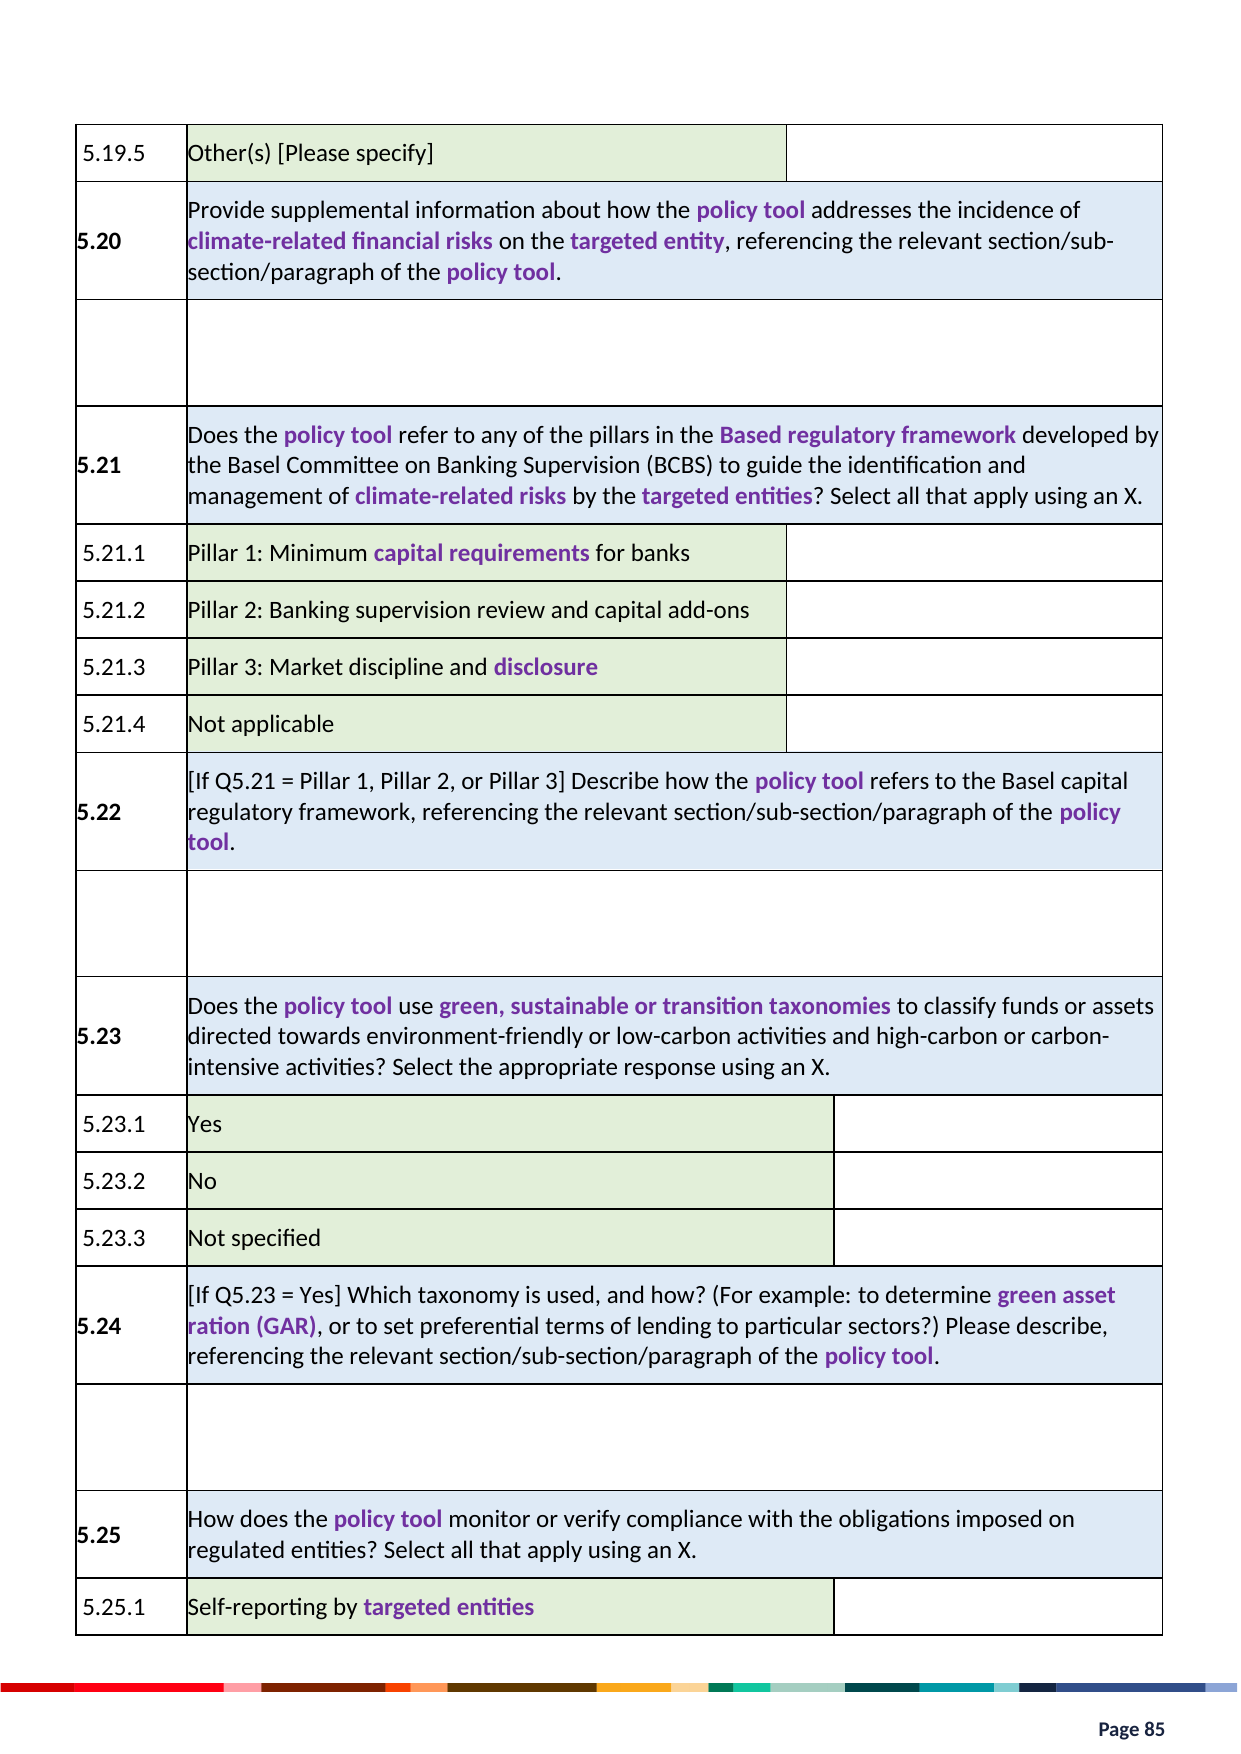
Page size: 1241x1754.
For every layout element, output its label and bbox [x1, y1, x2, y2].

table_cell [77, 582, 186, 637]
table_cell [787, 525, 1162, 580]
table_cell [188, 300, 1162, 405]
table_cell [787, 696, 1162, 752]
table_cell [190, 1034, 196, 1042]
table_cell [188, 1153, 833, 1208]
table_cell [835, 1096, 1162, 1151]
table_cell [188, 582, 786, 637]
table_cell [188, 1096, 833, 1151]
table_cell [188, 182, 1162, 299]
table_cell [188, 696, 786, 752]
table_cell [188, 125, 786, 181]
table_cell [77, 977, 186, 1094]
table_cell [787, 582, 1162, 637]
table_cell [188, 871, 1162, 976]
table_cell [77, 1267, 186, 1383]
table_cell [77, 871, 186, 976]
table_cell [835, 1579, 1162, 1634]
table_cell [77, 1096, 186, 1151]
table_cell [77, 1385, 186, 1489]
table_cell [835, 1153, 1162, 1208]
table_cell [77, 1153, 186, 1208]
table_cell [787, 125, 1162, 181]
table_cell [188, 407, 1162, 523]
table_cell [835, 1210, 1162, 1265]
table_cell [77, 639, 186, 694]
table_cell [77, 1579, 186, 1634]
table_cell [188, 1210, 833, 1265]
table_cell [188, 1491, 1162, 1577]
picture [0, 1683, 1236, 1692]
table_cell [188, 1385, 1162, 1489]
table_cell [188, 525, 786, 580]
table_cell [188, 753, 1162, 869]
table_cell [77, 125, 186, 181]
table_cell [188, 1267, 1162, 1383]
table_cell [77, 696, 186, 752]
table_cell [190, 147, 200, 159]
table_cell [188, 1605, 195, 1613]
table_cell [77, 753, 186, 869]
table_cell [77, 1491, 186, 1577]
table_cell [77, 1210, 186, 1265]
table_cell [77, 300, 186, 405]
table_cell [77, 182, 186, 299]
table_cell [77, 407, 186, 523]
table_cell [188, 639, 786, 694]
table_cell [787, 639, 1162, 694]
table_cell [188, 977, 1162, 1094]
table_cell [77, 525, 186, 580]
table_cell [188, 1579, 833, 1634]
